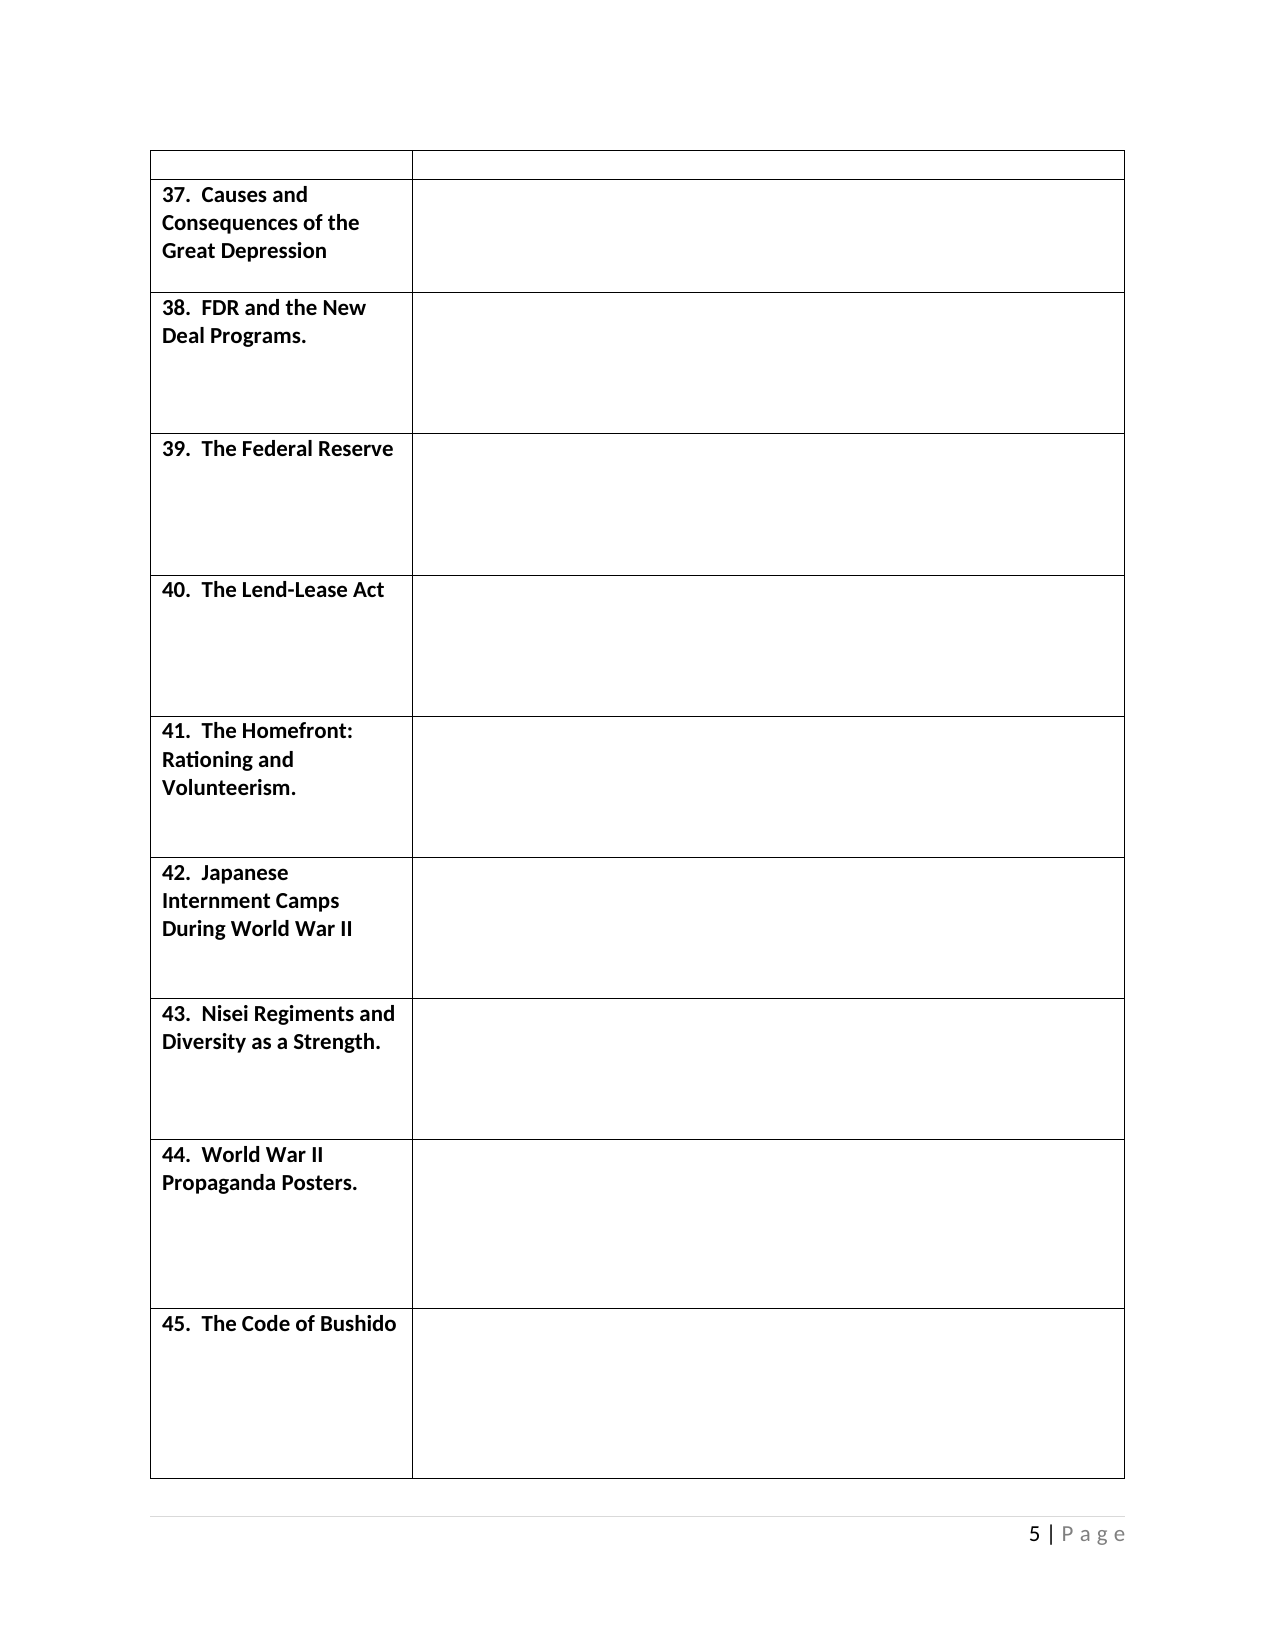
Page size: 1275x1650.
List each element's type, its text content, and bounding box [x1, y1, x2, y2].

table_cell [413, 434, 1124, 574]
table_cell 44. World War II Propaganda Posters. [151, 1140, 412, 1308]
table_cell [413, 180, 1124, 292]
table_cell [413, 858, 1124, 998]
table_cell [413, 576, 1124, 716]
table_cell [413, 1140, 1124, 1308]
table_cell [413, 717, 1124, 857]
table_cell 39. The Federal Reserve [151, 434, 412, 574]
table_cell [413, 293, 1124, 433]
table_cell 38. FDR and the New Deal Programs. [151, 293, 412, 433]
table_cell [151, 151, 412, 179]
table_cell 40. The Lend-Lease Act [151, 576, 412, 716]
table_cell [413, 999, 1124, 1139]
table_cell 42. Japanese Internment Camps During World War II [151, 858, 412, 998]
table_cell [151, 1309, 412, 1477]
table_cell [413, 1309, 1124, 1477]
table_cell 43. Nisei Regiments and Diversity as a Strength. [151, 999, 412, 1139]
table_cell [413, 151, 1124, 179]
table_cell 41. The Homefront: Rationing and Volunteerism. [151, 717, 412, 857]
table_cell 37. Causes and Consequences of the Great Depression [151, 180, 412, 292]
